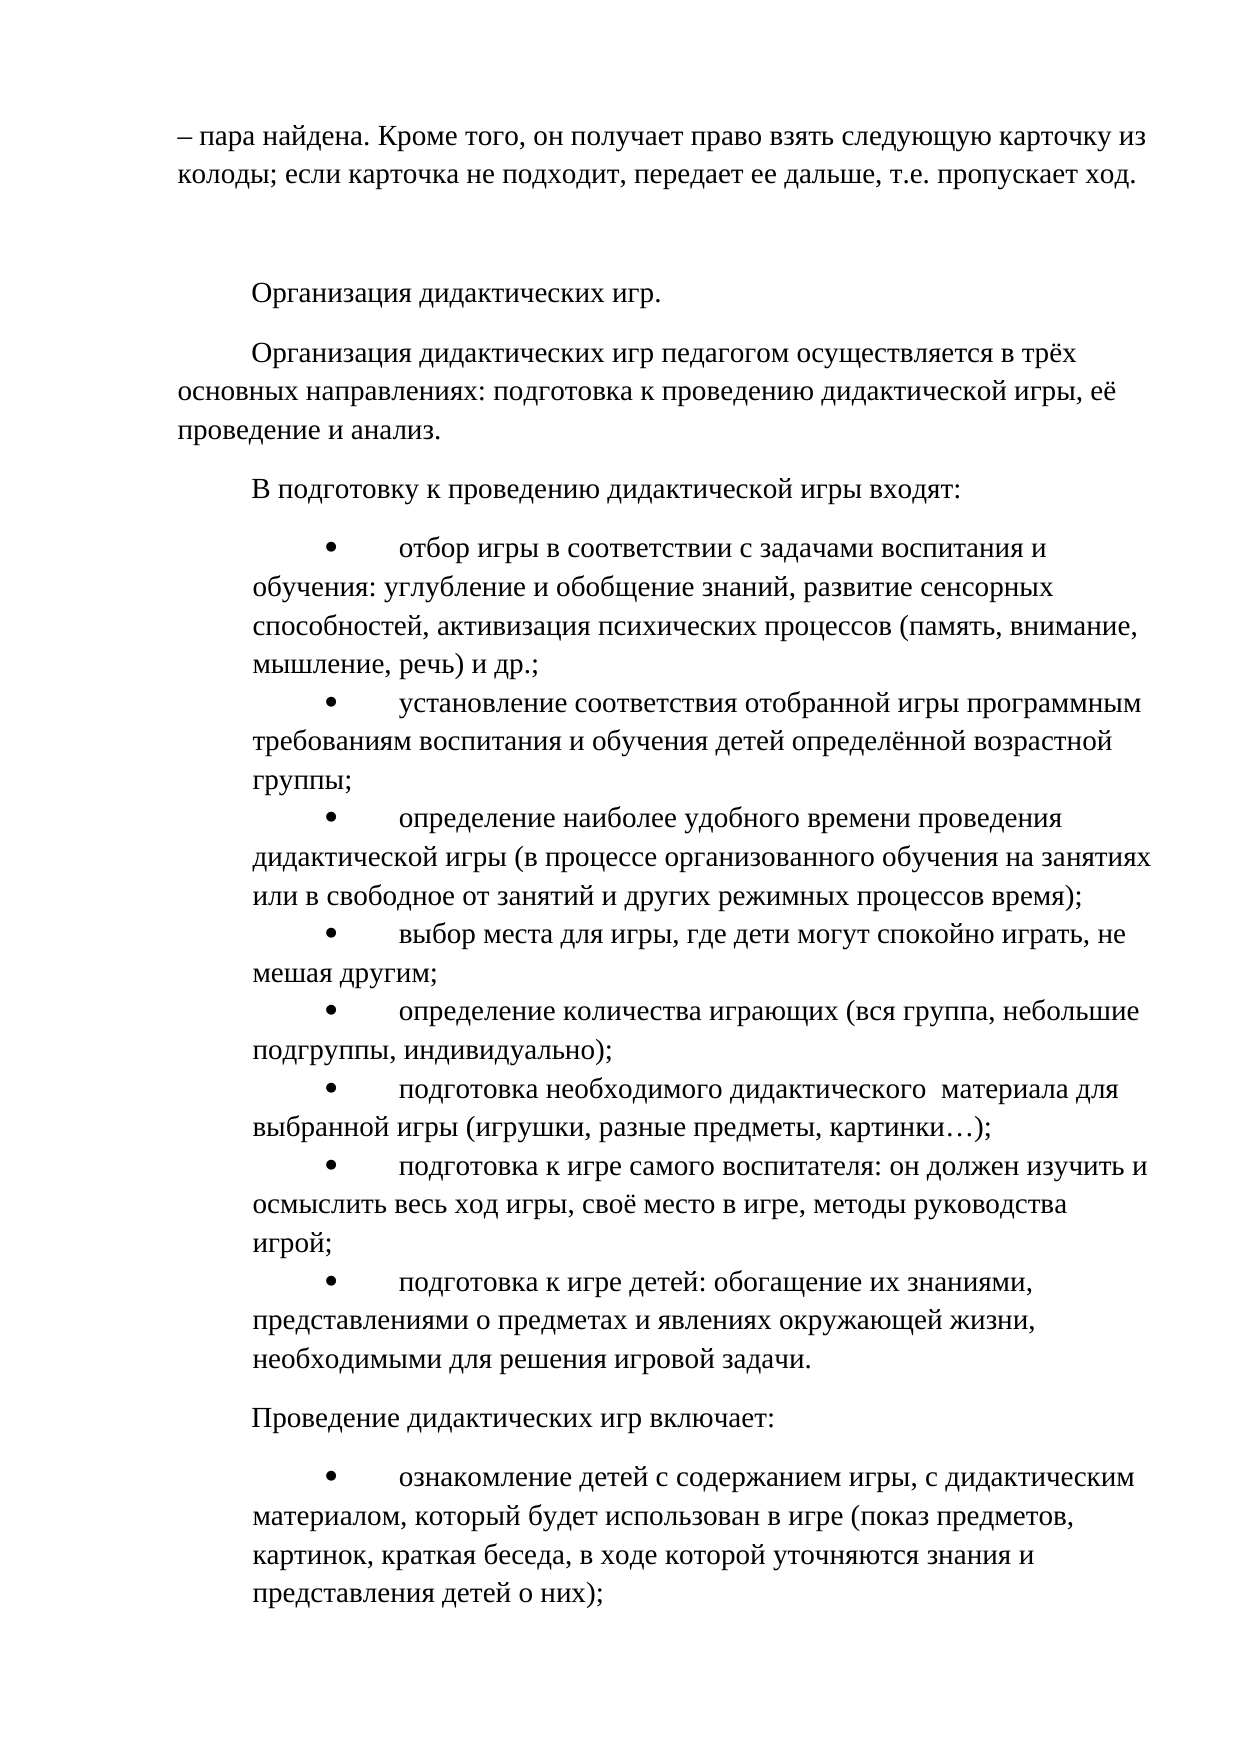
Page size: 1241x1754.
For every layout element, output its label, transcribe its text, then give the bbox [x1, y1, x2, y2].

text Организация дидактических игр педагогом осуществляется в трёх основных направлениях: подготовка к проведению дидактической игры, её проведение и анализ. [177, 335, 1152, 445]
text В подготовку к проведению дидактической игры входят: [177, 471, 1152, 505]
text Организация дидактических игр. [177, 275, 1152, 309]
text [177, 118, 1152, 190]
list подготовка к игре самого воспитателя: он должен изучить и осмыслить весь ход игры, своё место в игре, методы руководства игрой; [252, 1148, 1152, 1259]
list выбор места для игры, где дети могут спокойно играть, не мешая другим; [252, 916, 1152, 988]
list отбор игры в соответствии с задачами воспитания и обучения: углубление и обобщение знаний, развитие сенсорных способностей, активизация психических процессов (память, внимание, мышление, речь) и др.; [252, 531, 1152, 680]
list подготовка к игре детей: обогащение их знаниями, представлениями о предметах и явлениях окружающей жизни, необходимыми для решения игровой задачи. [252, 1264, 1152, 1374]
text Проведение дидактических игр включает: [177, 1400, 1152, 1434]
list подготовка необходимого дидактического материала для выбранной игры (игрушки, разные предметы, картинки…); [252, 1071, 1152, 1143]
list определение наиболее удобного времени проведения дидактической игры (в процессе организованного обучения на занятиях или в свободное от занятий и других режимных процессов время); [252, 801, 1152, 911]
list установление соответствия отобранной игры программным требованиям воспитания и обучения детей определённой возрастной группы; [252, 685, 1152, 796]
list определение количества играющих (вся группа, небольшие подгруппы, индивидуально); [252, 993, 1152, 1066]
list ознакомление детей с содержанием игры, с дидактическим материалом, который будет использован в игре (показ предметов, картинок, краткая беседа, в ходе которой уточняются знания и представления детей о них); [252, 1459, 1152, 1609]
